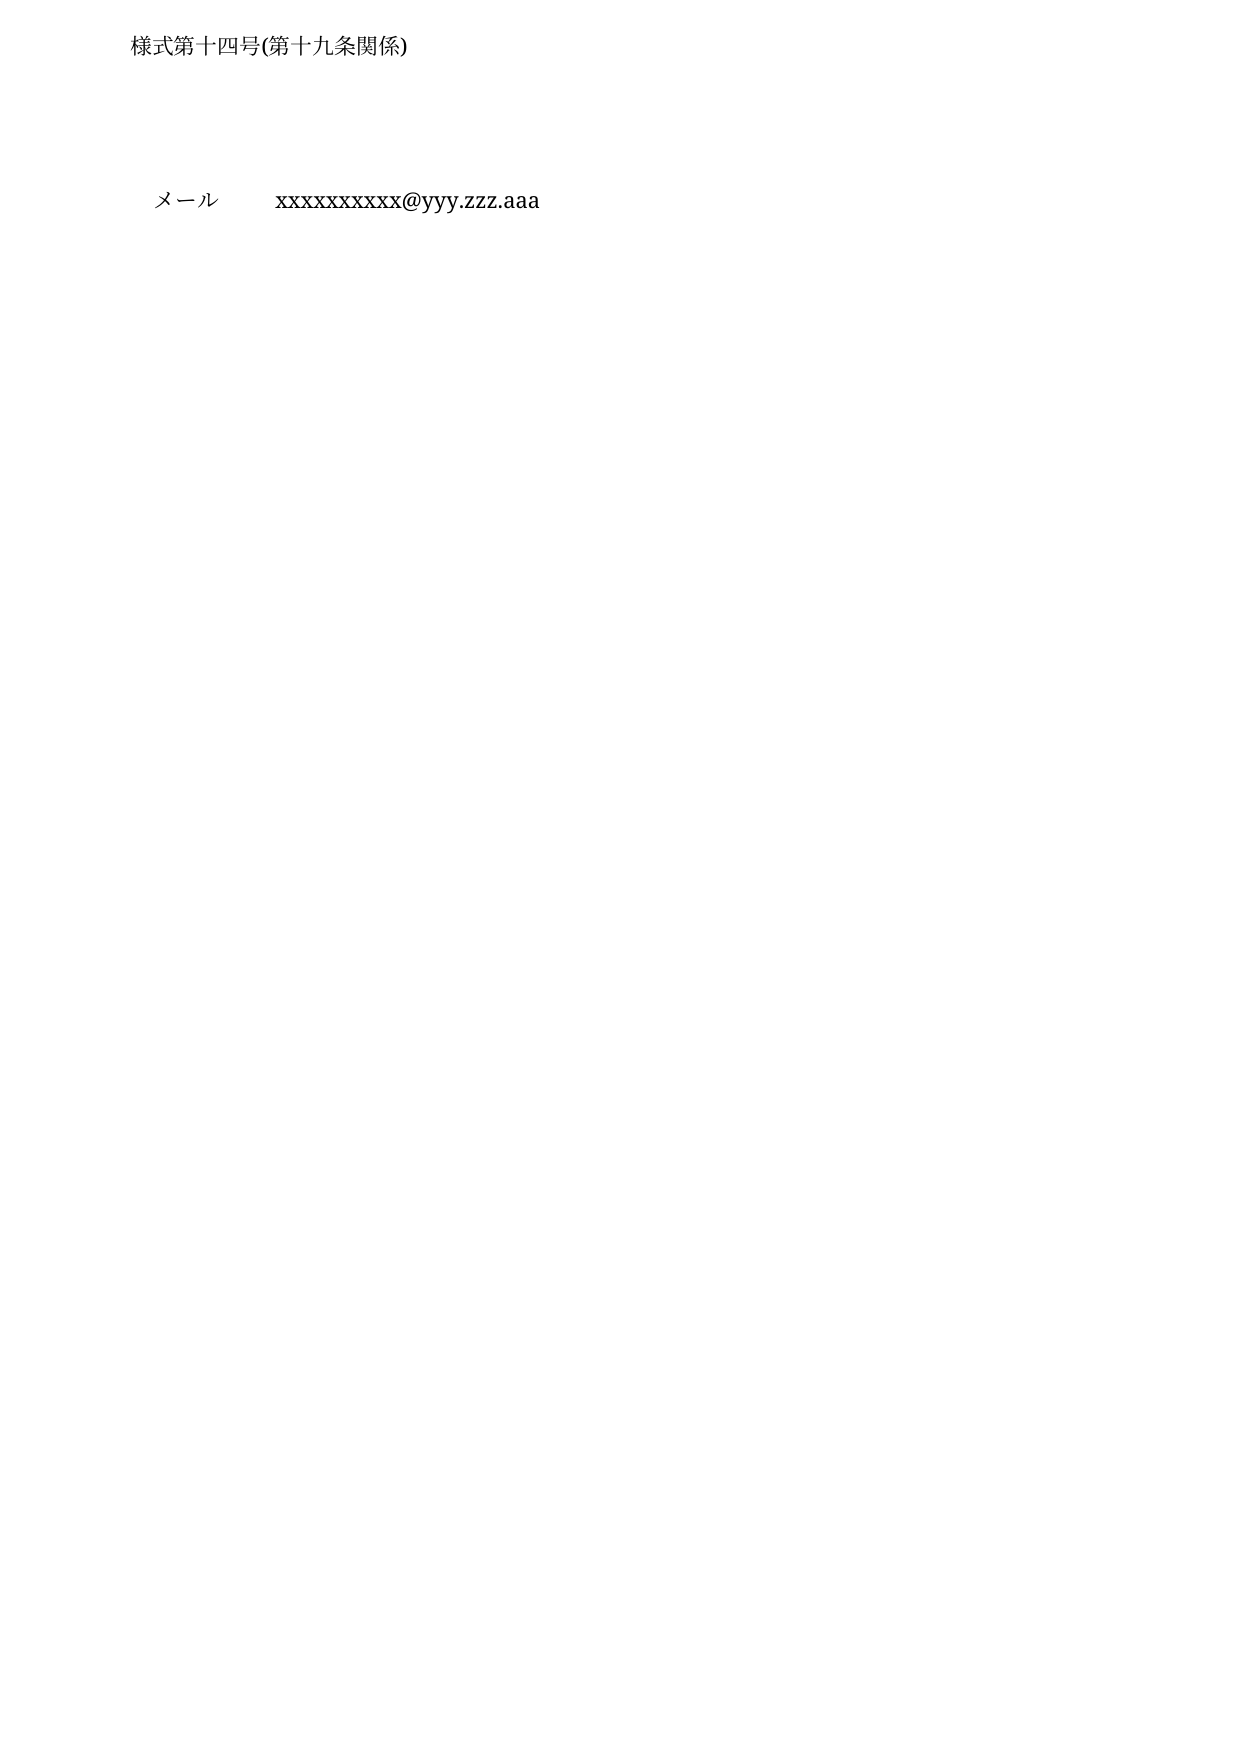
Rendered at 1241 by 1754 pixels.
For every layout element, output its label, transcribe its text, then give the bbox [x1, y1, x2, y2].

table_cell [275, 181, 1028, 217]
table_cell 電話番号 メール [142, 181, 275, 217]
